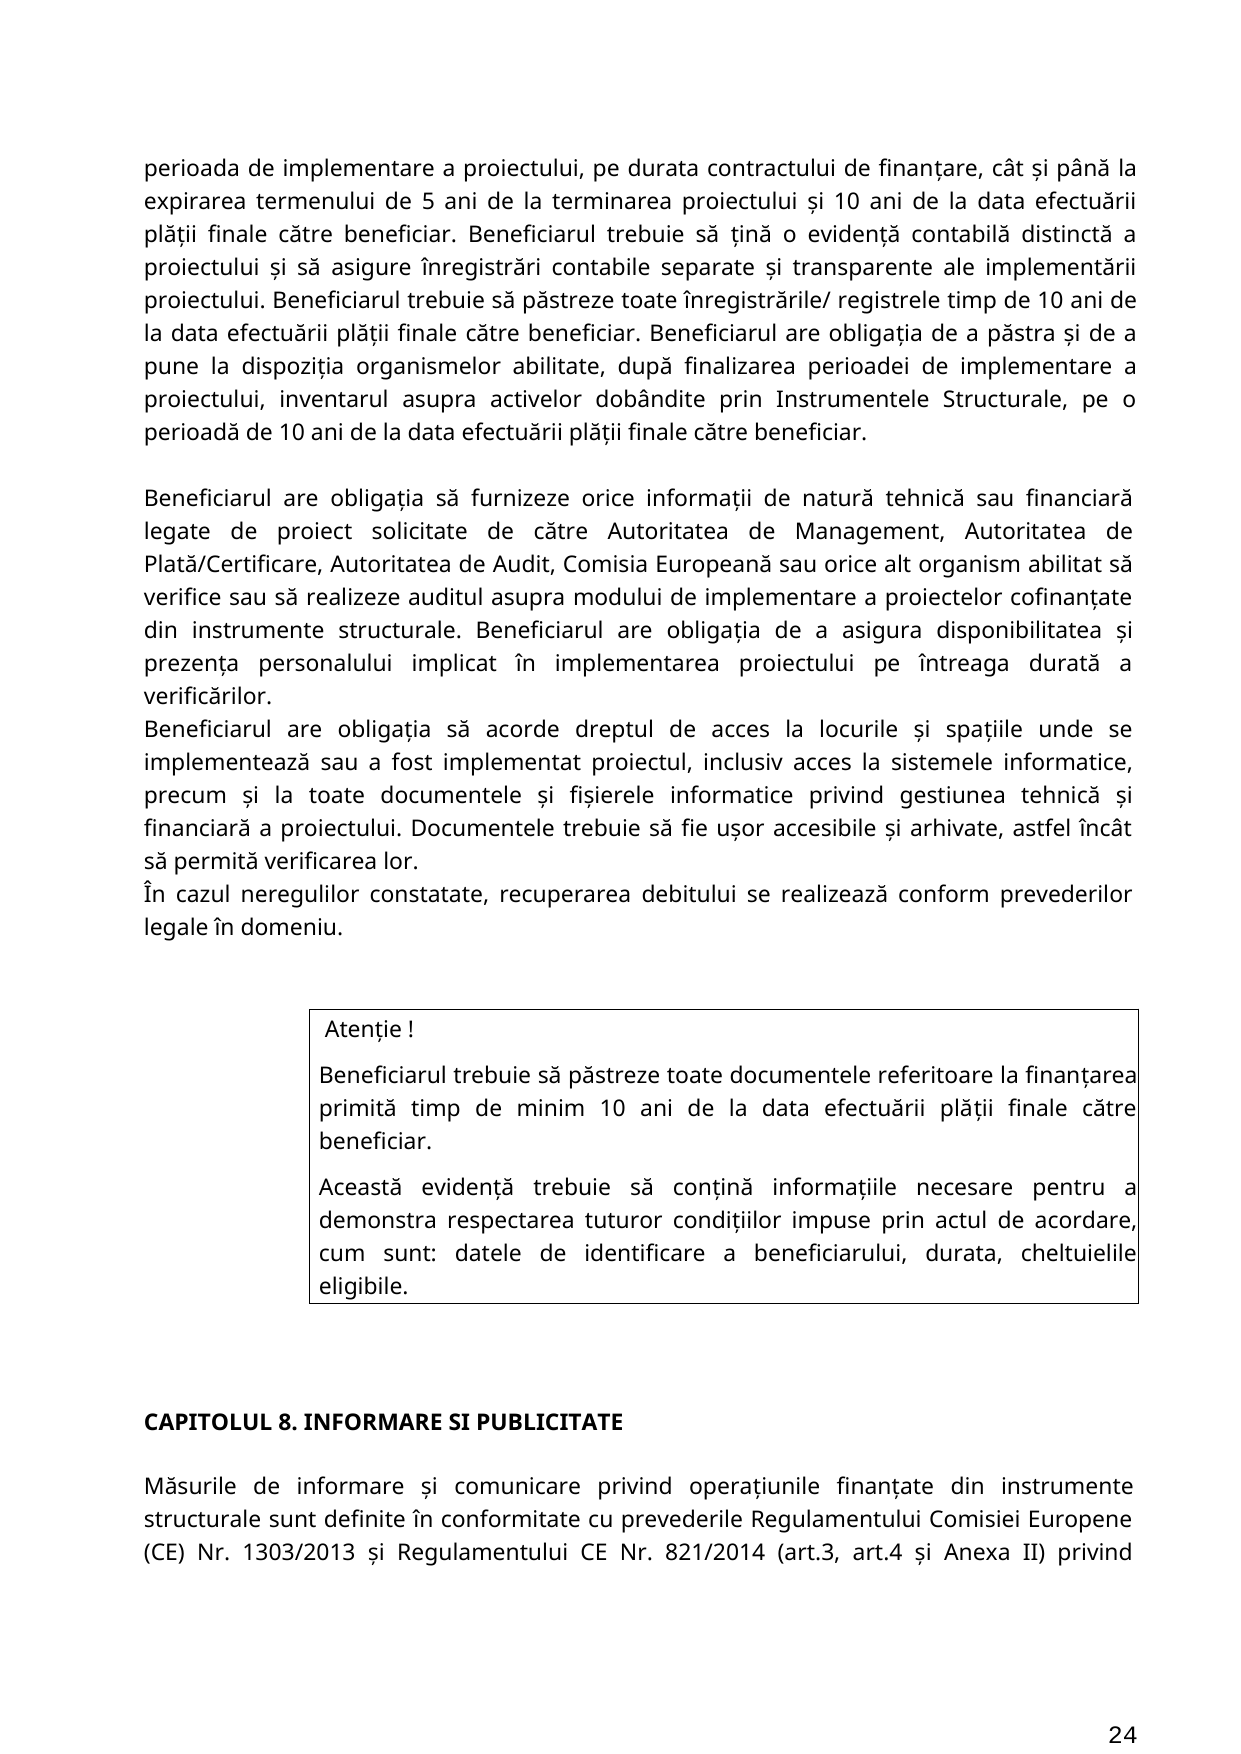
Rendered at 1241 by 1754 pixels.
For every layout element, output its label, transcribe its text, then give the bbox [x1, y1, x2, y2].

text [144, 150, 1138, 447]
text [144, 1468, 1133, 1567]
text În cazul neregulilor constatate, recuperarea debitului se realizează conform prevederilor legale în domeniu. [144, 876, 1133, 942]
subtitle CAPITOLUL 8. INFORMARE SI PUBLICITATE [144, 1408, 1138, 1436]
text Această evidenţă trebuie să conţină informaţiile necesare pentru a demonstra respectarea tuturor condiţiilor impuse prin actul de acordare, cum sunt: datele de identificare a beneficiarului, durata, cheltuielile eligibile. [310, 1166, 1138, 1303]
text Beneficiarul are obligaţia să acorde dreptul de acces la locurile şi spaţiile unde se implementează sau a fost implementat proiectul, inclusiv acces la sistemele informatice, precum şi la toate documentele şi fişierele informatice privind gestiunea tehnică şi financiară a proiectului. Documentele trebuie să fie uşor accesibile şi arhivate, astfel încât să permită verificarea lor. [144, 711, 1133, 876]
text Beneficiarul are obligaţia să furnizeze orice informaţii de natură tehnică sau financiară legate de proiect solicitate de către Autoritatea de Management, Autoritatea de Plată/Certificare, Autoritatea de Audit, Comisia Europeană sau orice alt organism abilitat să verifice sau să realizeze auditul asupra modului de implementare a proiectelor cofinanțate din instrumente structurale. Beneficiarul are obligaţia de a asigura disponibilitatea şi prezenţa personalului implicat în implementarea proiectului pe întreaga durată a verificărilor. [144, 480, 1133, 711]
text Atenție ! [310, 1010, 1138, 1044]
text Beneficiarul trebuie să păstreze toate documentele referitoare la finanţarea primită timp de minim 10 ani de la data efectuării plăţii finale către beneficiar. [310, 1054, 1138, 1156]
